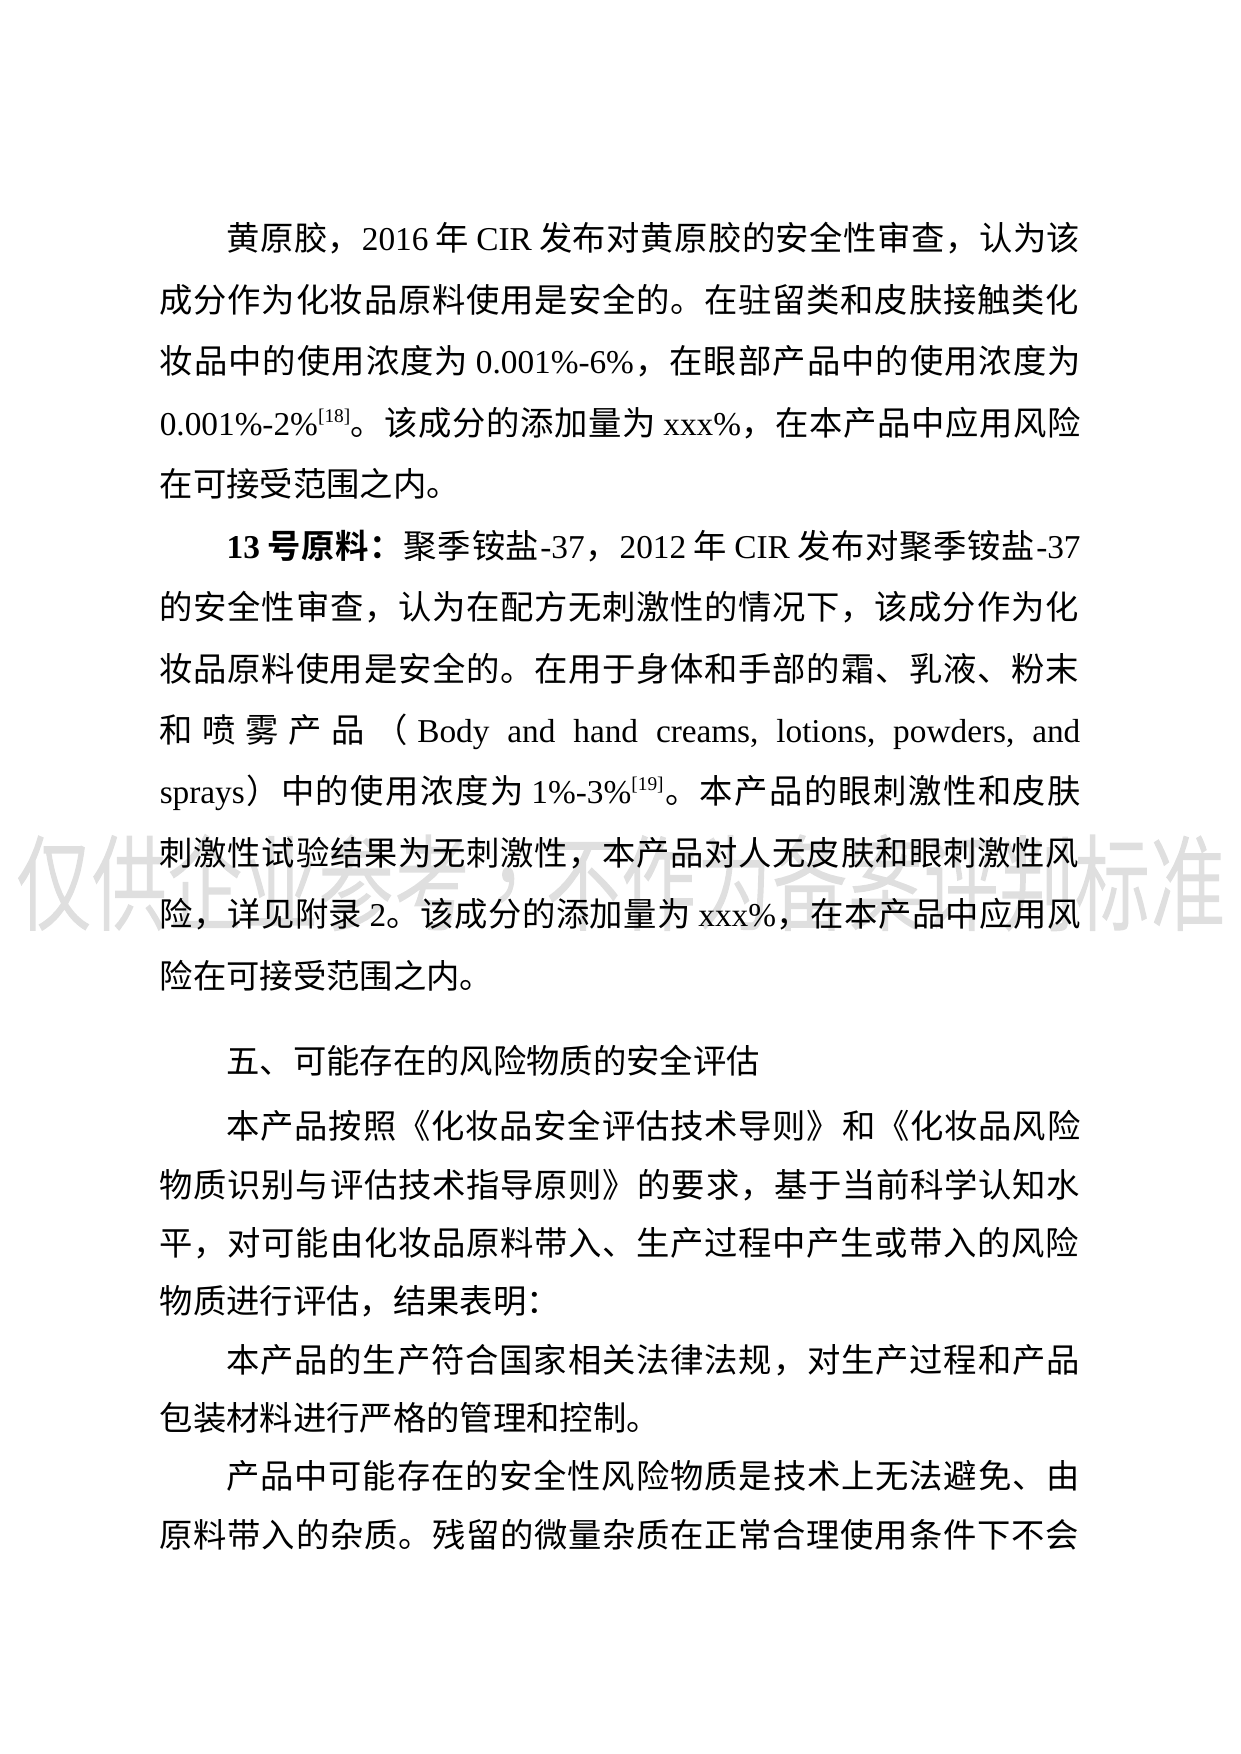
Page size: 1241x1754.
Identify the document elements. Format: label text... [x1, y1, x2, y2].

title 五、可能存在的风险物质的安全评估 [159, 1026, 1081, 1092]
text 黄原胶，2016年CIR发布对黄原胶的安全性审查，认为该成分作为化妆品原料使用是安全的。在驻留类和皮肤接触类化妆品中的使用浓度为0.001%-6%，在眼部产品中的使用浓度为0.001%-2%[18]。该成分的添加量为xxx%，在本产品中应用风险在可接受范围之内。 [159, 202, 1081, 509]
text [159, 1442, 1081, 1559]
text 本产品的生产符合国家相关法律法规，对生产过程和产品包装材料进行严格的管理和控制。 [159, 1326, 1081, 1442]
text 13号原料：聚季铵盐-37，2012年CIR发布对聚季铵盐-37的安全性审查，认为在配方无刺激性的情况下，该成分作为化妆品原料使用是安全的。在用于身体和手部的霜、乳液、粉末和喷雾产品（Body and hand creams, lotions, powders, and sprays）中的使用浓度为1%-3%[19]。本产品的眼刺激性和皮肤刺激性试验结果为无刺激性，本产品对人无皮肤和眼刺激性风险，详见附录2。该成分的添加量为xxx%，在本产品中应用风险在可接受范围之内。 [159, 509, 1081, 1001]
text 本产品按照《化妆品安全评估技术导则》和《化妆品风险物质识别与评估技术指导原则》的要求，基于当前科学认知水平，对可能由化妆品原料带入、生产过程中产生或带入的风险物质进行评估，结果表明： [159, 1092, 1081, 1326]
